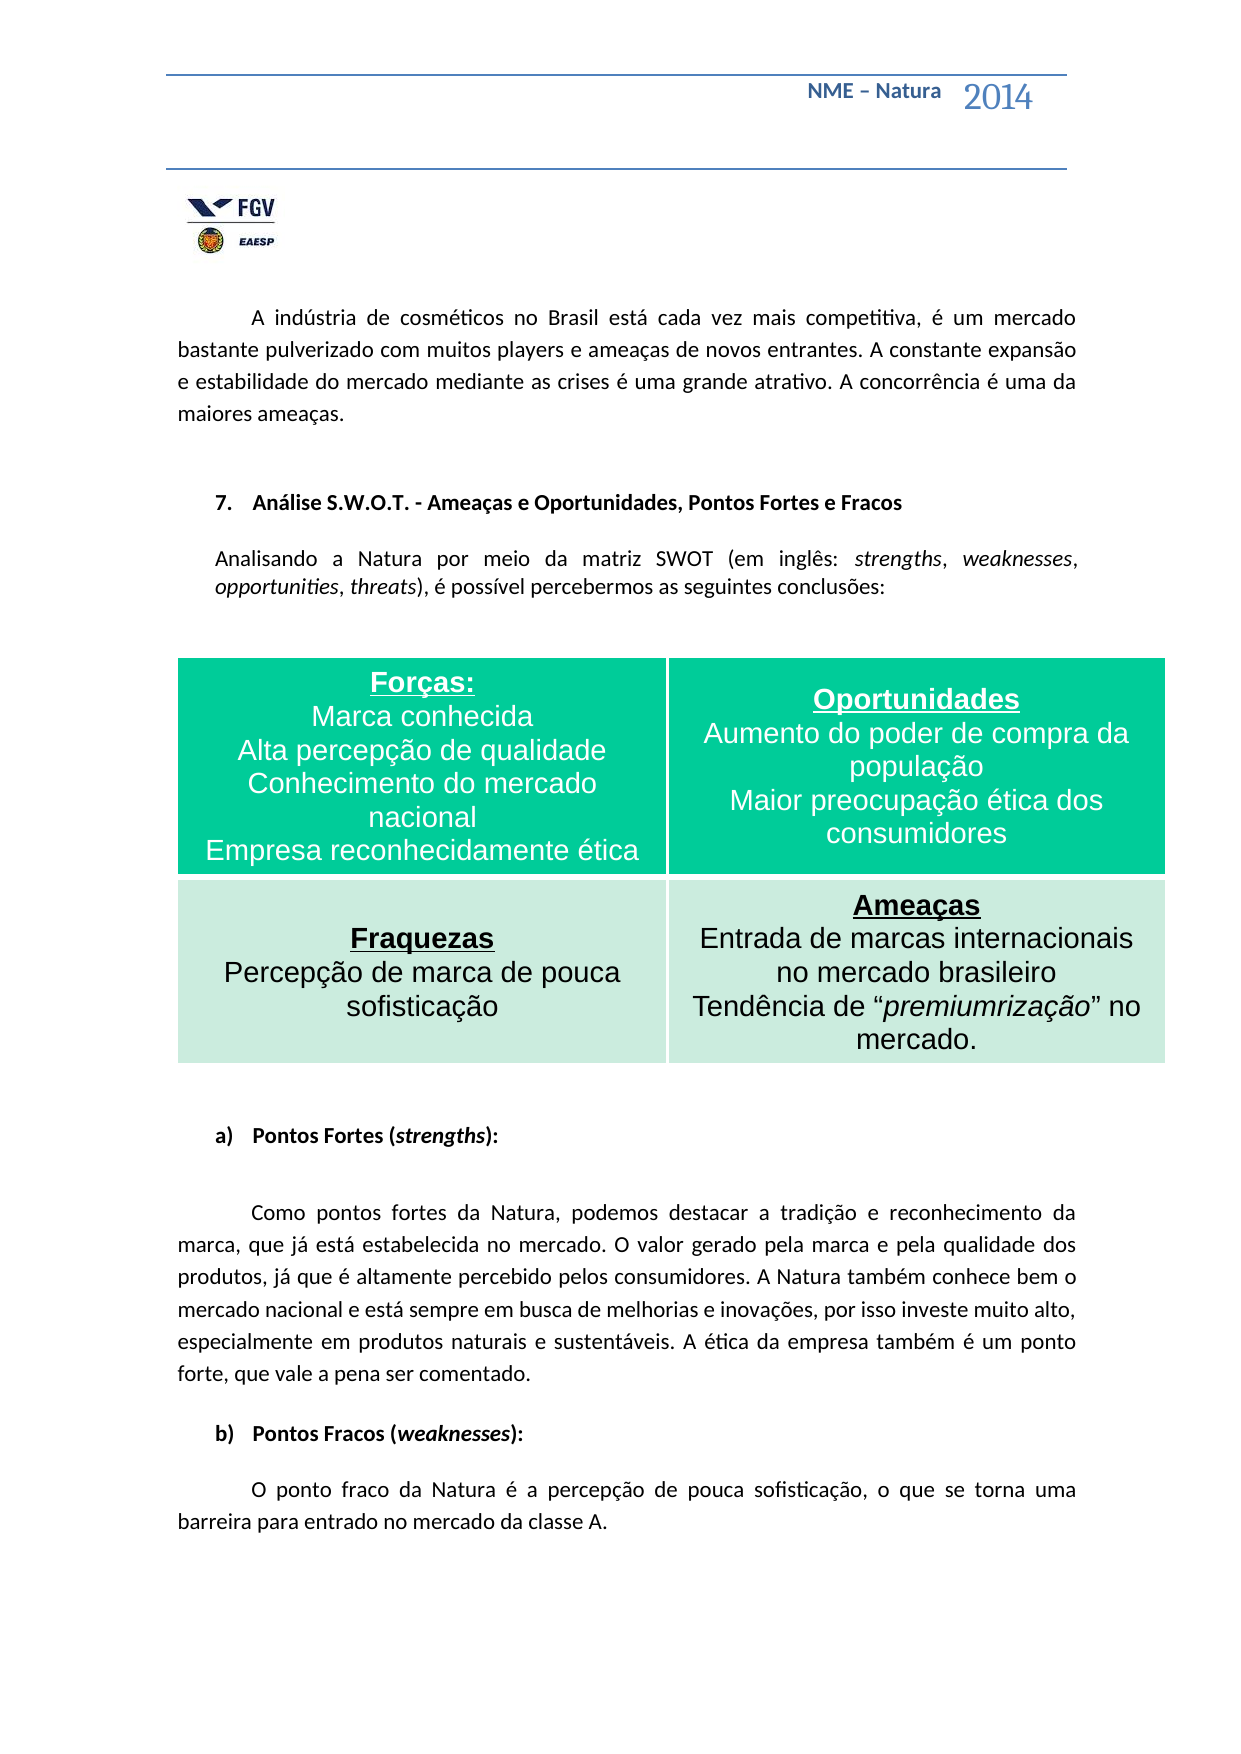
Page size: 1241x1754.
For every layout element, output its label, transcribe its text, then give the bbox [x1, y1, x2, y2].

table_header Forças: Marca conhecida Alta percepção de qualidade Conhecimento do mercado nacional Empresa reconhecidamente ética [178, 658, 666, 874]
picture [177, 170, 285, 279]
text O ponto fraco da Natura é a percepção de pouca sofisticação, o que se torna uma barreira para entrado no mercado da classe A. [177, 1475, 1078, 1536]
list Pontos Fortes (strengths): [215, 1121, 1078, 1149]
table_header Oportunidades Aumento do poder de compra da população Maior preocupação ética dos consumidores [669, 658, 1165, 874]
text Como pontos fortes da Natura, podemos destacar a tradição e reconhecimento da marca, que já está estabelecida no mercado. O valor gerado pela marca e pela qualidade dos produtos, já que é altamente percebido pelos consumidores. A Natura também conhece bem o mercado nacional e está sempre em busca de melhorias e inovações, por isso investe muito alto, especialmente em produtos naturais e sustentáveis. A ética da empresa também é um ponto forte, que vale a pena ser comentado. [177, 1198, 1078, 1387]
list Pontos Fracos (weaknesses): [215, 1419, 1078, 1447]
text A indústria de cosméticos no Brasil está cada vez mais competitiva, é um mercado bastante pulverizado com muitos players e ameaças de novos entrantes. A constante expansão e estabilidade do mercado mediante as crises é uma grande atrativo. A concorrência é uma da maiores ameaças. [177, 303, 1078, 427]
text Analisando a Natura por meio da matriz SWOT (em inglês: strengths, weaknesses, opportunities, threats), é possível percebermos as seguintes conclusões: [215, 544, 1078, 600]
table_cell Ameaças Entrada de marcas internacionais no mercado brasileiro Tendência de “premiumrização” no mercado. [669, 880, 1165, 1063]
list Análise S.W.O.T. - Ameaças e Oportunidades, Pontos Fortes e Fracos [215, 488, 1078, 516]
table_cell Fraquezas Percepção de marca de pouca sofisticação [178, 880, 666, 1063]
